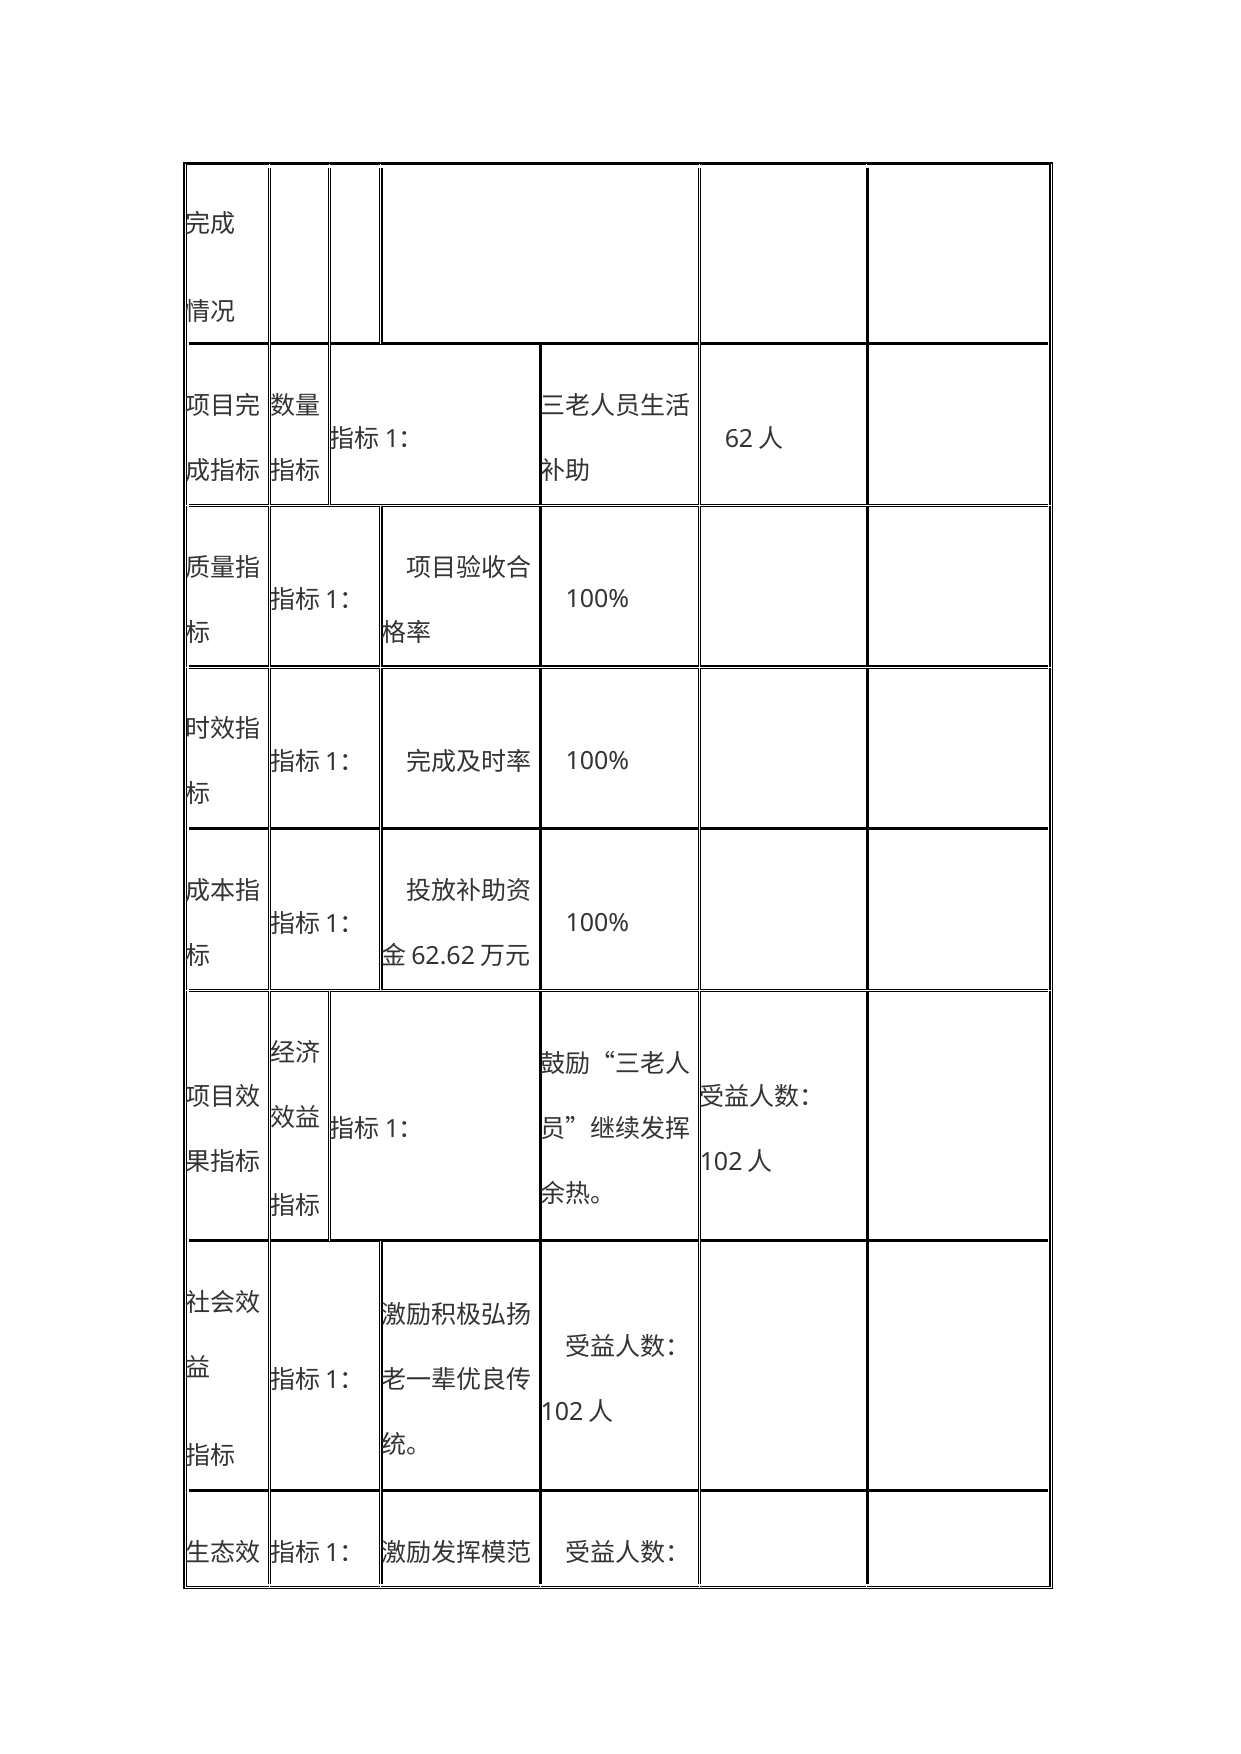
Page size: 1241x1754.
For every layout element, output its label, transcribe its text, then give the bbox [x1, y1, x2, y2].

table_cell 生态效益 指标 [187, 1489, 270, 1586]
table_cell 社会效益 指标 [187, 1239, 268, 1489]
table_cell 指标1： [271, 669, 379, 827]
table_cell 二级指标 [330, 164, 381, 342]
table_cell 激励积极弘扬老一辈优良传统。 [383, 1242, 539, 1489]
table_cell 指标1： [271, 1242, 379, 1489]
table_cell 鼓励“三老人员”继续发挥余热。 [542, 992, 698, 1239]
table_cell 质量指标 [185, 504, 270, 665]
table_cell 受益人数：102人 [542, 1242, 698, 1489]
table_cell 成本指标 [187, 827, 268, 989]
table_cell 投放补助资金62.62万元 [383, 830, 539, 989]
table_cell [700, 1492, 867, 1586]
table_cell 数量指标 [271, 345, 328, 504]
table_cell 指标1： [331, 345, 539, 504]
table_cell [869, 1239, 1049, 1489]
table_cell [869, 827, 1049, 989]
table_cell [867, 504, 1051, 665]
table_cell 实际完成指标值（包含数字及文字描述） [867, 165, 1049, 342]
table_cell [869, 342, 1049, 504]
table_cell [867, 989, 1051, 1239]
table_cell 指标1： [331, 992, 539, 1239]
table_cell 指标1： [271, 507, 379, 665]
table_cell 三级指标 [381, 165, 699, 342]
table_cell 完成及时率 [383, 669, 539, 827]
table_cell 时效指标 [187, 665, 268, 827]
table_cell [867, 1489, 1049, 1586]
table_cell 三老人员生活补助 [542, 345, 698, 504]
table_cell [701, 1242, 866, 1489]
table_cell 激励发挥模范作用。 [381, 1492, 540, 1586]
table_cell [701, 507, 866, 665]
table_cell [701, 830, 866, 989]
table_cell 100% [542, 669, 698, 827]
table_cell 项目验收合格率 [383, 507, 539, 665]
table_cell 指标1： [271, 830, 379, 989]
table_cell 100% [542, 830, 698, 989]
table_cell 年度 绩效 指标 完成 情况 [187, 165, 270, 342]
table_cell 经济效益 指标 [271, 992, 328, 1239]
table_cell [869, 665, 1050, 827]
table_cell 受益人数：102人 [540, 1492, 699, 1586]
table_cell 受益人数：102人 [701, 992, 866, 1239]
table_cell 一级指标 [270, 165, 329, 342]
table_cell 100% [542, 507, 698, 665]
table_cell 项目完成指标 [187, 342, 268, 504]
table_cell 指标1： [270, 1489, 381, 1586]
table_cell [701, 669, 866, 827]
table_cell 项目效果指标 [185, 989, 270, 1239]
table_cell 预期指标值（包含数字及文字描述） [700, 164, 867, 342]
table_cell 62人 [701, 345, 866, 504]
